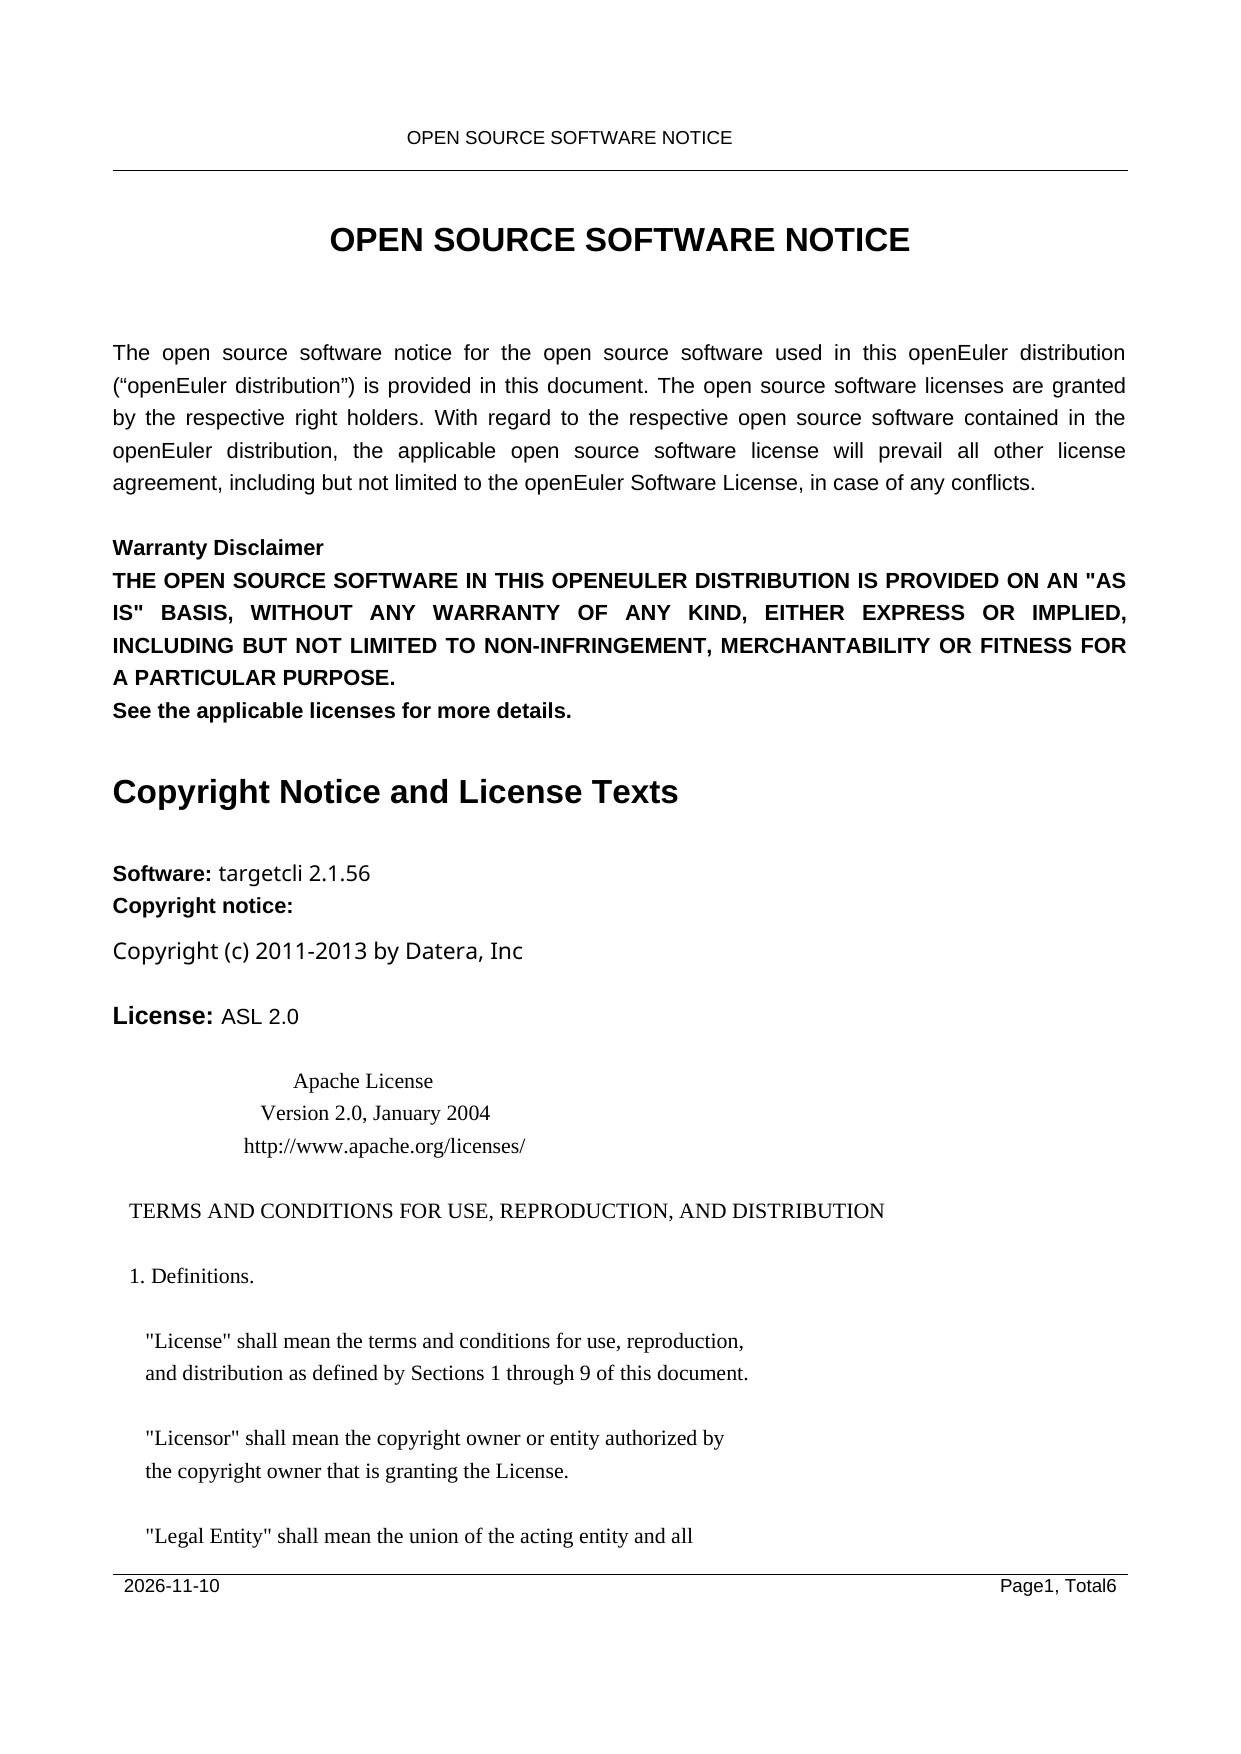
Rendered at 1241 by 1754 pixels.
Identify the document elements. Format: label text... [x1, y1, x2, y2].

title Software: targetcli 2.1.56 [112, 856, 1128, 889]
text Copyright Notice and License Texts [112, 759, 1128, 824]
text License: ASL 2.0 [112, 999, 1128, 1031]
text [112, 1031, 1128, 1551]
text Copyright (c) 2011-2013 by Datera, Inc [112, 934, 1128, 999]
text THE OPEN SOURCE SOFTWARE IN THIS OPENEULER DISTRIBUTION IS PROVIDED ON AN "AS IS" BASIS, WITHOUT ANY WARRANTY OF ANY KIND, EITHER EXPRESS OR IMPLIED, INCLUDING BUT NOT LIMITED TO NON-INFRINGEMENT, MERCHANTABILITY OR FITNESS FOR A PARTICULAR PURPOSE. See the applicable licenses for more details. [112, 564, 1128, 726]
text Warranty Disclaimer [112, 531, 1128, 564]
text OPEN SOURCE SOFTWARE NOTICE [112, 206, 1128, 271]
text Copyright notice: [112, 889, 1128, 921]
text The open source software notice for the open source software used in this openEuler distribution (“openEuler distribution”) is provided in this document. The open source software licenses are granted by the respective right holders. With regard to the respective open source software contained in the openEuler distribution, the applicable open source software license will prevail all other license agreement, including but not limited to the openEuler Software License, in case of any conflicts. [112, 336, 1128, 499]
